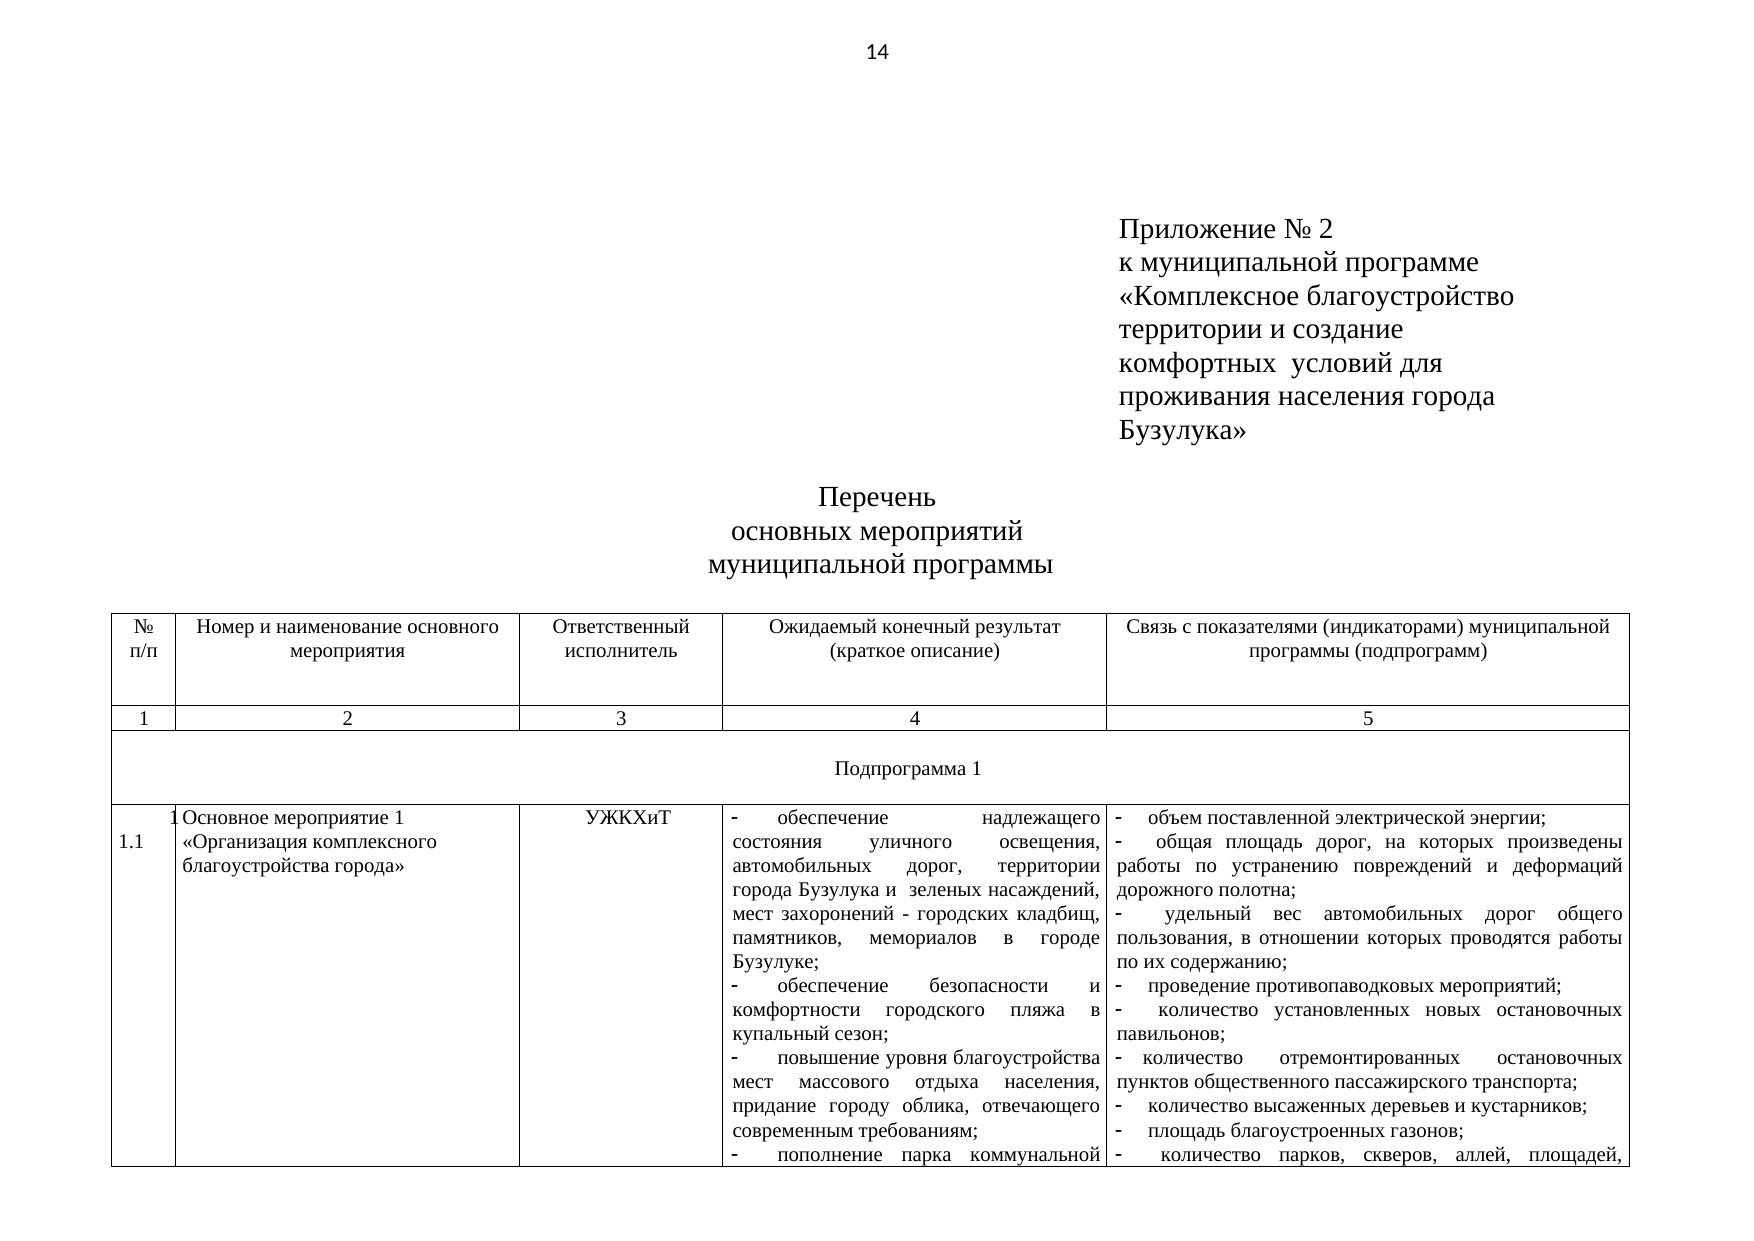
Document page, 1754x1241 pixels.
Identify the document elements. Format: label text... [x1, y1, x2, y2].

table_cell УЖКХиТ [520, 805, 722, 1166]
table_header Связь с показателями (индикаторами) муниципальной программы (подпрограмм) [1107, 614, 1629, 705]
table_header Ответственный исполнитель [520, 614, 722, 705]
table_header № п/п [112, 614, 175, 705]
table_header Приложение № 2 к муниципальной программе «Комплексное благоустройство территории и создание комфортных условий для проживания населения города Бузулука» [1108, 211, 1549, 479]
table_header Номер и наименование основного мероприятия [176, 614, 519, 705]
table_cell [1107, 805, 1629, 1166]
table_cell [723, 805, 1106, 1166]
table_cell 2 [176, 706, 519, 730]
table_cell Подпрограмма 1 [112, 731, 1629, 804]
text основных мероприятий [118, 513, 1636, 546]
table_cell 11.1 [112, 805, 175, 1166]
table_header Ожидаемый конечный результат (краткое описание) [723, 614, 1106, 705]
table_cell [176, 805, 519, 1166]
text муниципальной программы [118, 546, 1636, 580]
table_cell 3 [520, 706, 722, 730]
table_cell 5 [1107, 706, 1629, 730]
table_cell 4 [723, 706, 1106, 730]
text Перечень [118, 479, 1636, 513]
table_cell 1 [112, 706, 175, 730]
